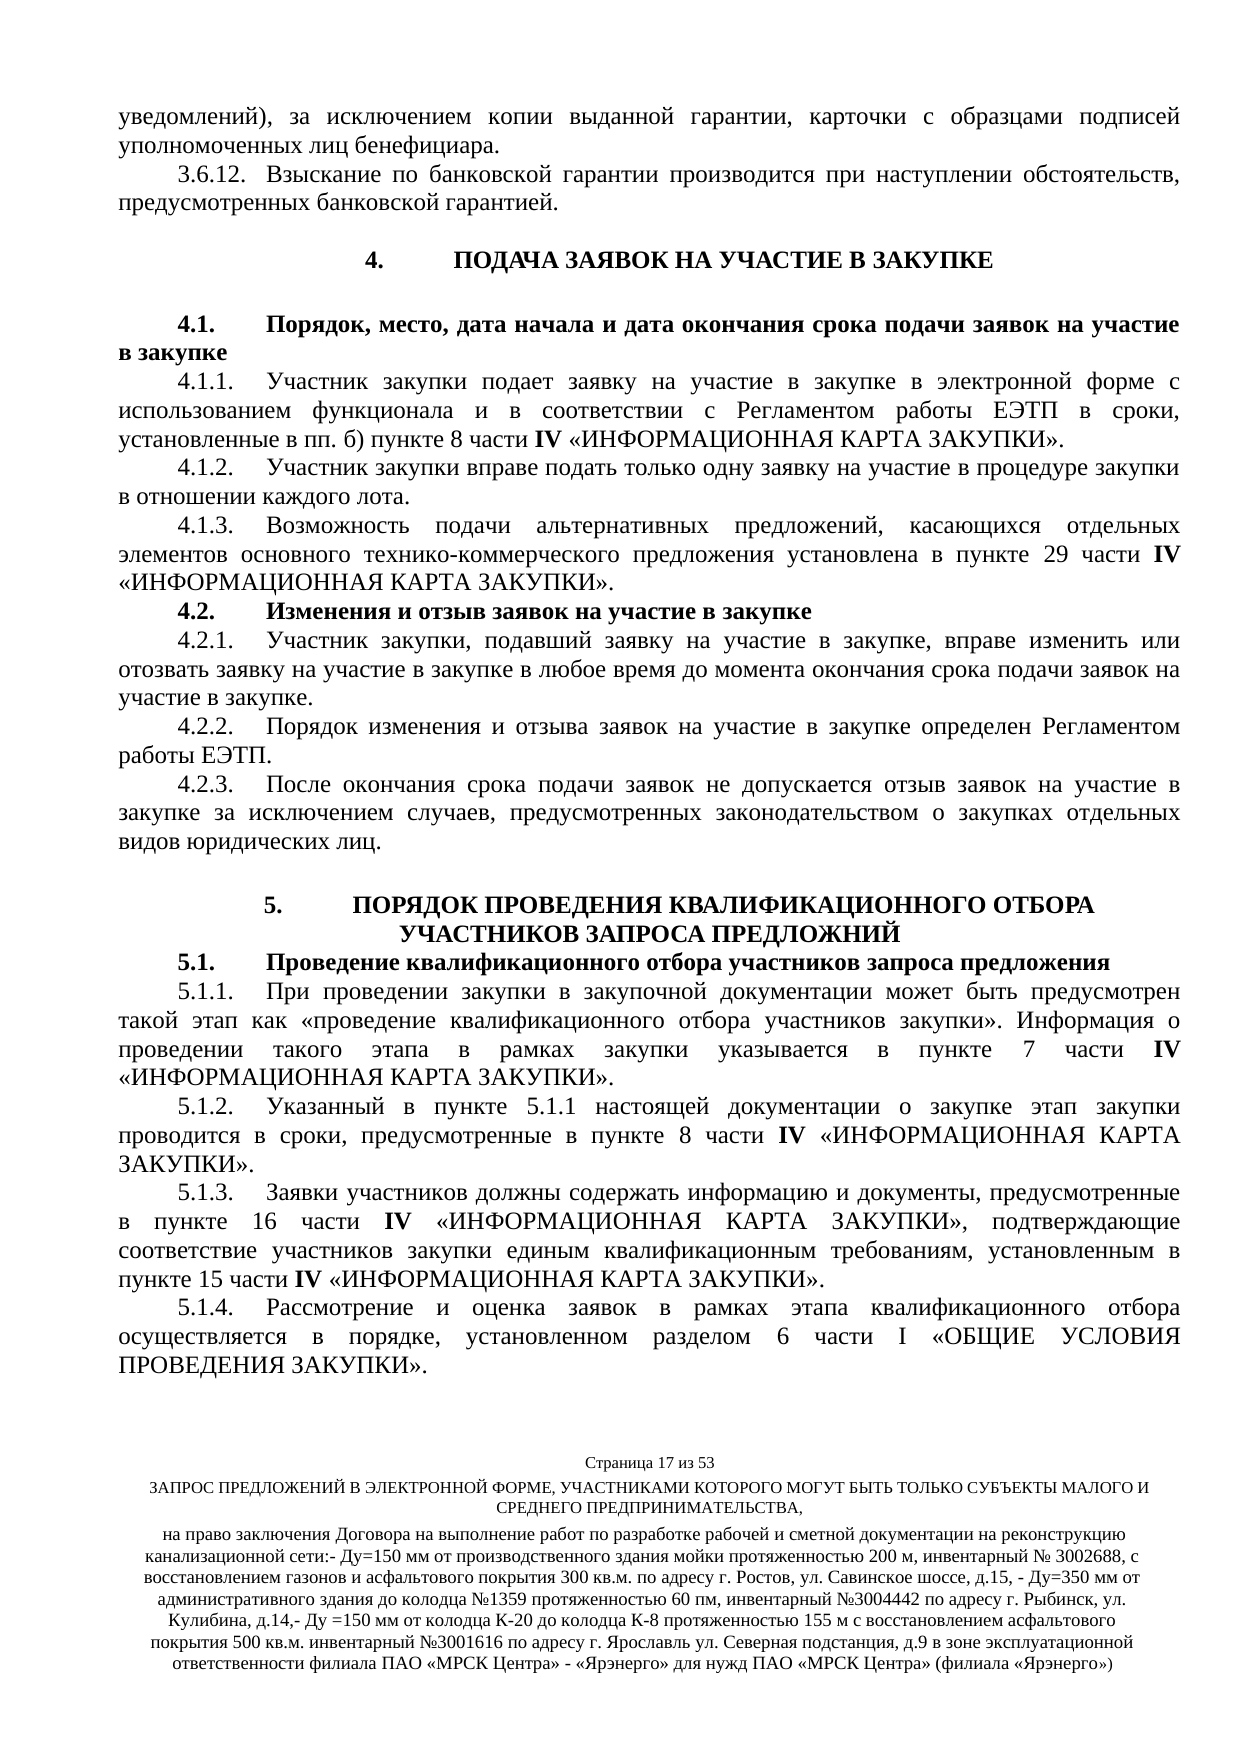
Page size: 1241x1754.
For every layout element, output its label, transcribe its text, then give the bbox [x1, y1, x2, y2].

subtitle Порядок, место, дата начала и дата окончания срока подачи заявок на участие в закупке [118, 309, 1181, 366]
subtitle Заявки участников должны содержать информацию и документы, предусмотренные в пункте 16 части IV «ИНФОРМАЦИОННАЯ КАРТА ЗАКУПКИ», подтверждающие соответствие участников закупки единым квалификационным требованиям, установленным в пункте 15 части IV «ИНФОРМАЦИОННАЯ КАРТА ЗАКУПКИ». [118, 1177, 1181, 1292]
subtitle Взыскание по банковской гарантии производится при наступлении обстоятельств, предусмотренных банковской гарантией. [118, 159, 1181, 216]
subtitle При проведении закупки в закупочной документации может быть предусмотрен такой этап как «проведение квалификационного отбора участников закупки». Информация о проведении такого этапа в рамках закупки указывается в пункте 7 части IV «ИНФОРМАЦИОННАЯ КАРТА ЗАКУПКИ». [118, 976, 1181, 1091]
subtitle Рассмотрение и оценка заявок в рамках этапа квалификационного отбора осуществляется в порядке, установленном разделом 6 части I «ОБЩИЕ УСЛОВИЯ ПРОВЕДЕНИЯ ЗАКУПКИ». [118, 1292, 1181, 1379]
subtitle ПОРЯДОК ПРОВЕДЕНИЯ КВАЛИФИКАЦИОННОГО ОТБОРА УЧАСТНИКОВ ЗАПРОСА ПРЕДЛОЖНИЙ [118, 890, 1181, 947]
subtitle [118, 101, 1181, 159]
subtitle Участник закупки подает заявку на участие в закупке в электронной форме с использованием функционала и в соответствии с Регламентом работы ЕЭТП в сроки, установленные в пп. б) пункте 8 части IV «ИНФОРМАЦИОННАЯ КАРТА ЗАКУПКИ». [118, 366, 1181, 452]
subtitle После окончания срока подачи заявок не допускается отзыв заявок на участие в закупке за исключением случаев, предусмотренных законодательством о закупках отдельных видов юридических лиц. [118, 769, 1181, 855]
subtitle ПОДАЧА ЗАЯВОК НА УЧАСТИЕ В ЗАКУПКЕ [118, 245, 1181, 274]
subtitle Указанный в пункте 5.1.1 настоящей документации о закупке этап закупки проводится в сроки, предусмотренные в пункте 8 части IV «ИНФОРМАЦИОННАЯ КАРТА ЗАКУПКИ». [118, 1091, 1181, 1177]
subtitle Участник закупки вправе подать только одну заявку на участие в процедуре закупки в отношении каждого лота. [118, 452, 1181, 510]
subtitle Возможность подачи альтернативных предложений, касающихся отдельных элементов основного технико-коммерческого предложения установлена в пункте 29 части IV «ИНФОРМАЦИОННАЯ КАРТА ЗАКУПКИ». [118, 510, 1181, 596]
subtitle Участник закупки, подавший заявку на участие в закупке, вправе изменить или отозвать заявку на участие в закупке в любое время до момента окончания срока подачи заявок на участие в закупке. [118, 625, 1181, 711]
subtitle Проведение квалификационного отбора участников запроса предложения [118, 947, 1181, 976]
subtitle Порядок изменения и отзыва заявок на участие в закупке определен Регламентом работы ЕЭТП. [118, 711, 1181, 769]
subtitle Изменения и отзыв заявок на участие в закупке [118, 596, 1181, 625]
